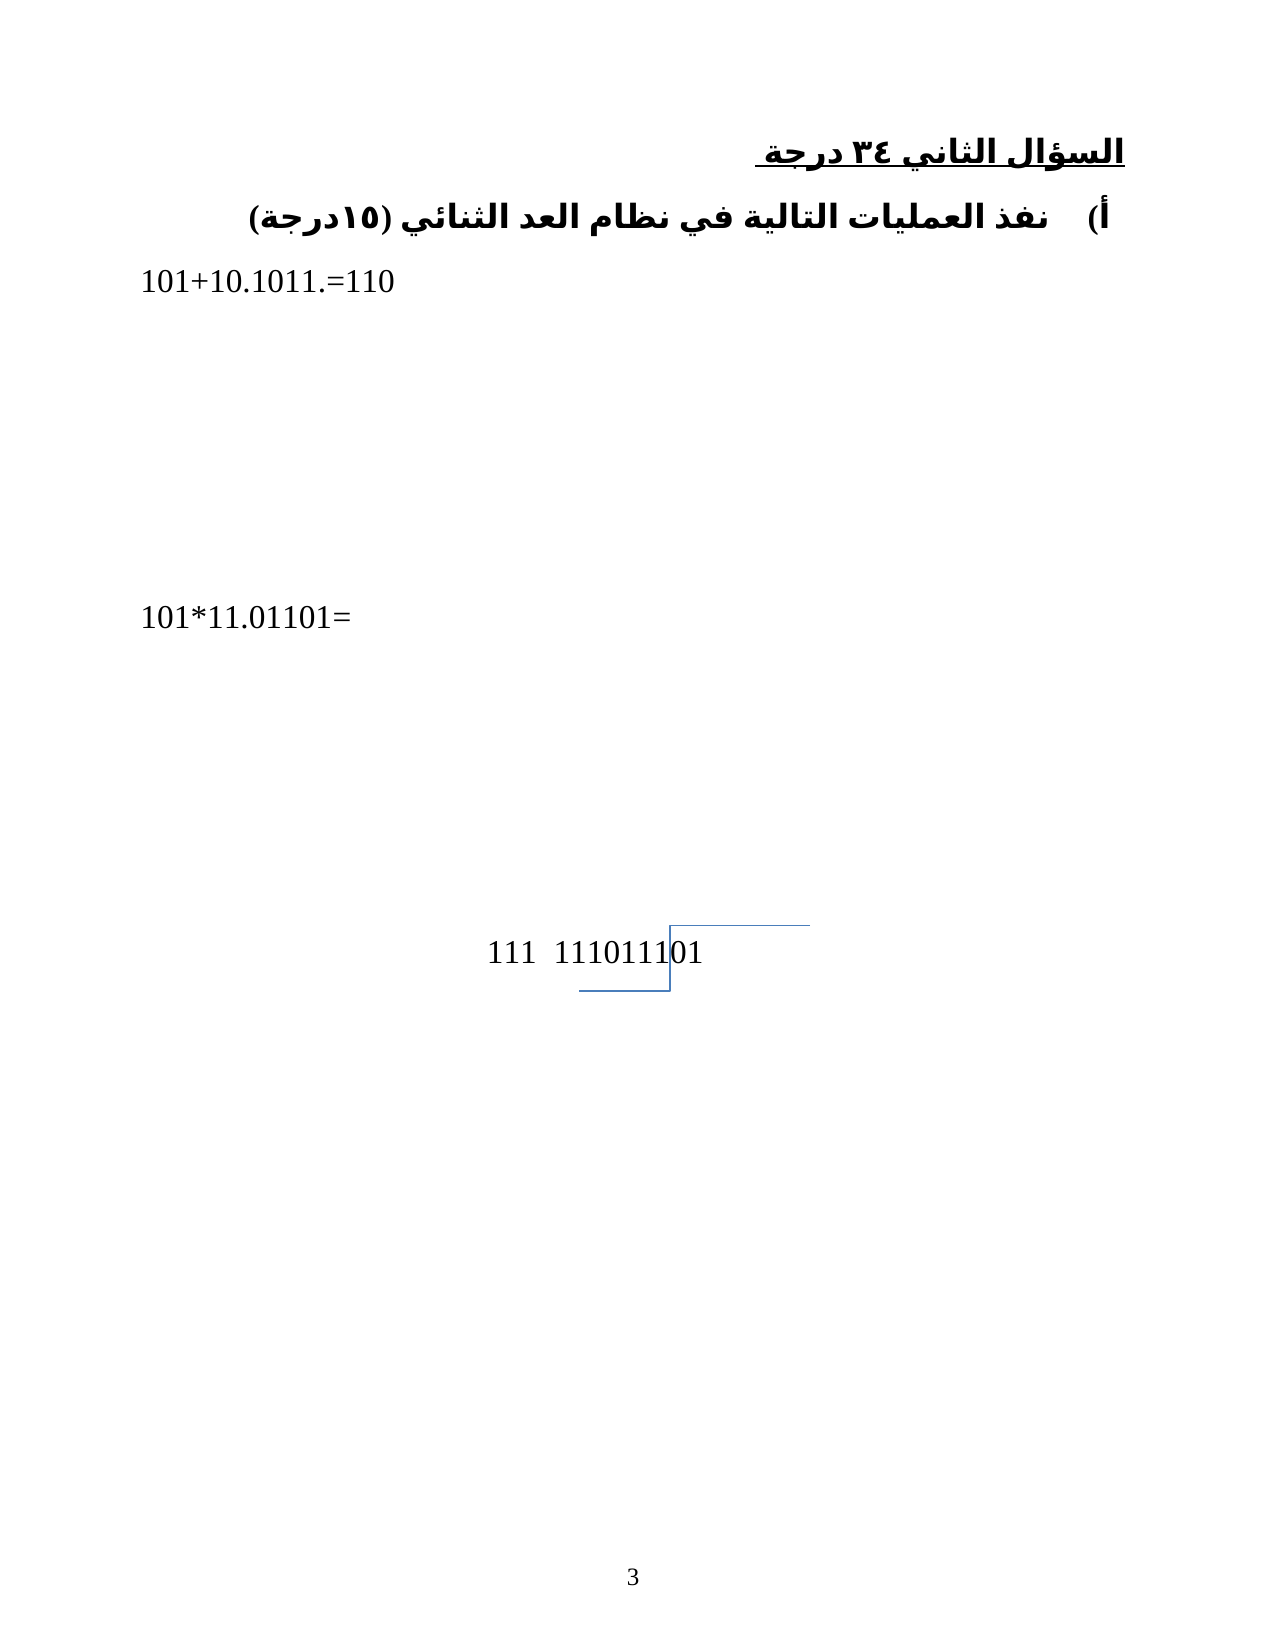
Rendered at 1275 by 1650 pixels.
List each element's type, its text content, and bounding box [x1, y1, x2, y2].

text =11.01101*101 [141, 597, 1125, 635]
text 110=.101+10.1011 [141, 262, 1125, 300]
list نفذ العمليات التالية في نظام العد الثنائي (١٥درجة) [141, 197, 1087, 235]
text 111011101 111 [671, 932, 1125, 971]
text السؤال الثاني ٣٤ درجة [141, 132, 1125, 170]
text 111011101 111 [141, 932, 669, 971]
